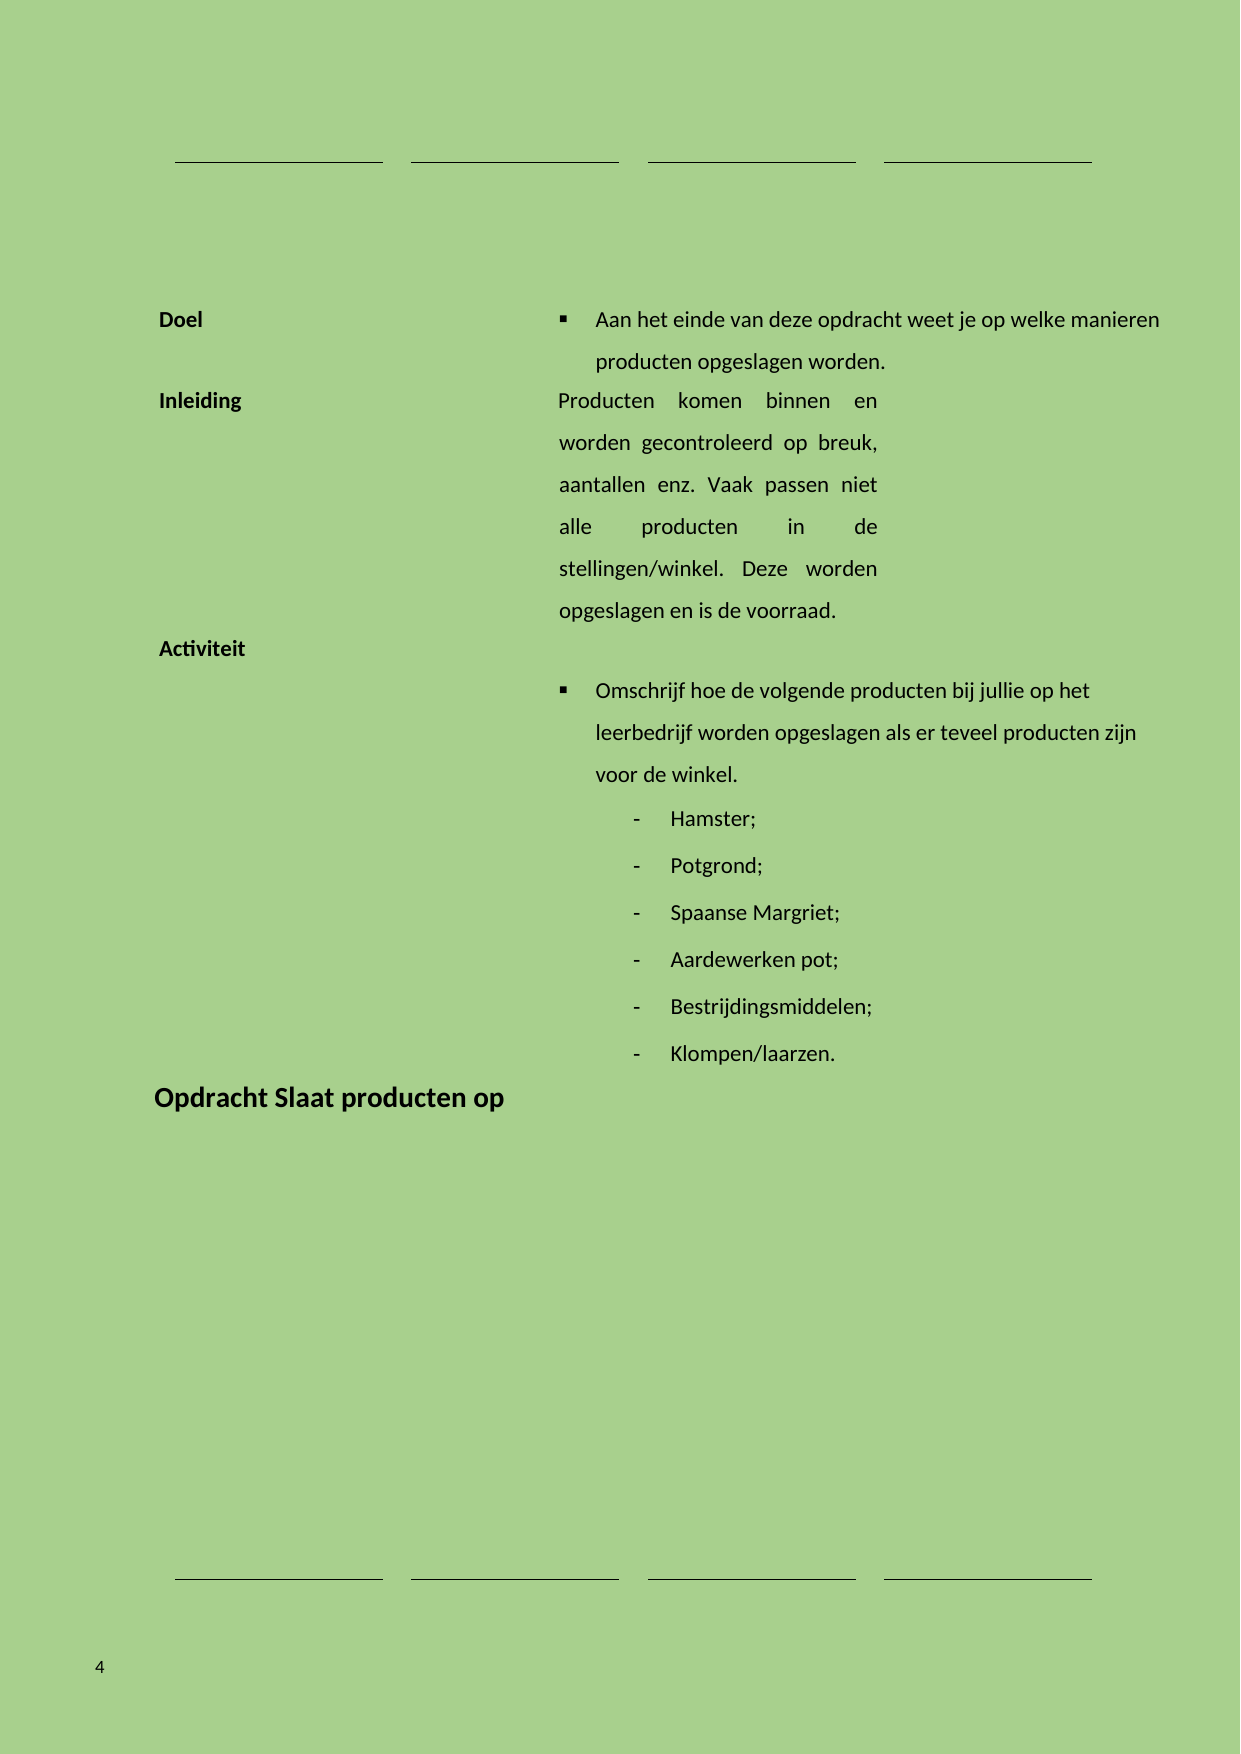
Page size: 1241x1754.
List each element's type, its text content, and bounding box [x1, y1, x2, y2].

table_cell Inleiding [148, 386, 547, 634]
table_cell Producten komen binnen en worden gecontroleerd op breuk, aantallen enz. Vaak passen niet alle producten in de stellingen/winkel. Deze worden opgeslagen en is de voorraad. [547, 386, 1179, 634]
table_cell Activiteit [148, 635, 547, 1079]
table_header Doel [148, 305, 547, 386]
text Opdracht Slaat producten op [148, 1079, 803, 1114]
table_header Aan het einde van deze opdracht weet je op welke manieren producten opgeslagen worden. [547, 305, 1179, 386]
table_cell Omschrijf hoe de volgende producten bij jullie op het leerbedrijf worden opgeslagen als er teveel producten zijn voor de winkel. Hamster; Potgrond; Spaanse Margriet; Aardewerken pot; Bestrijdingsmiddelen; Klompen/laarzen. [547, 635, 1179, 1079]
